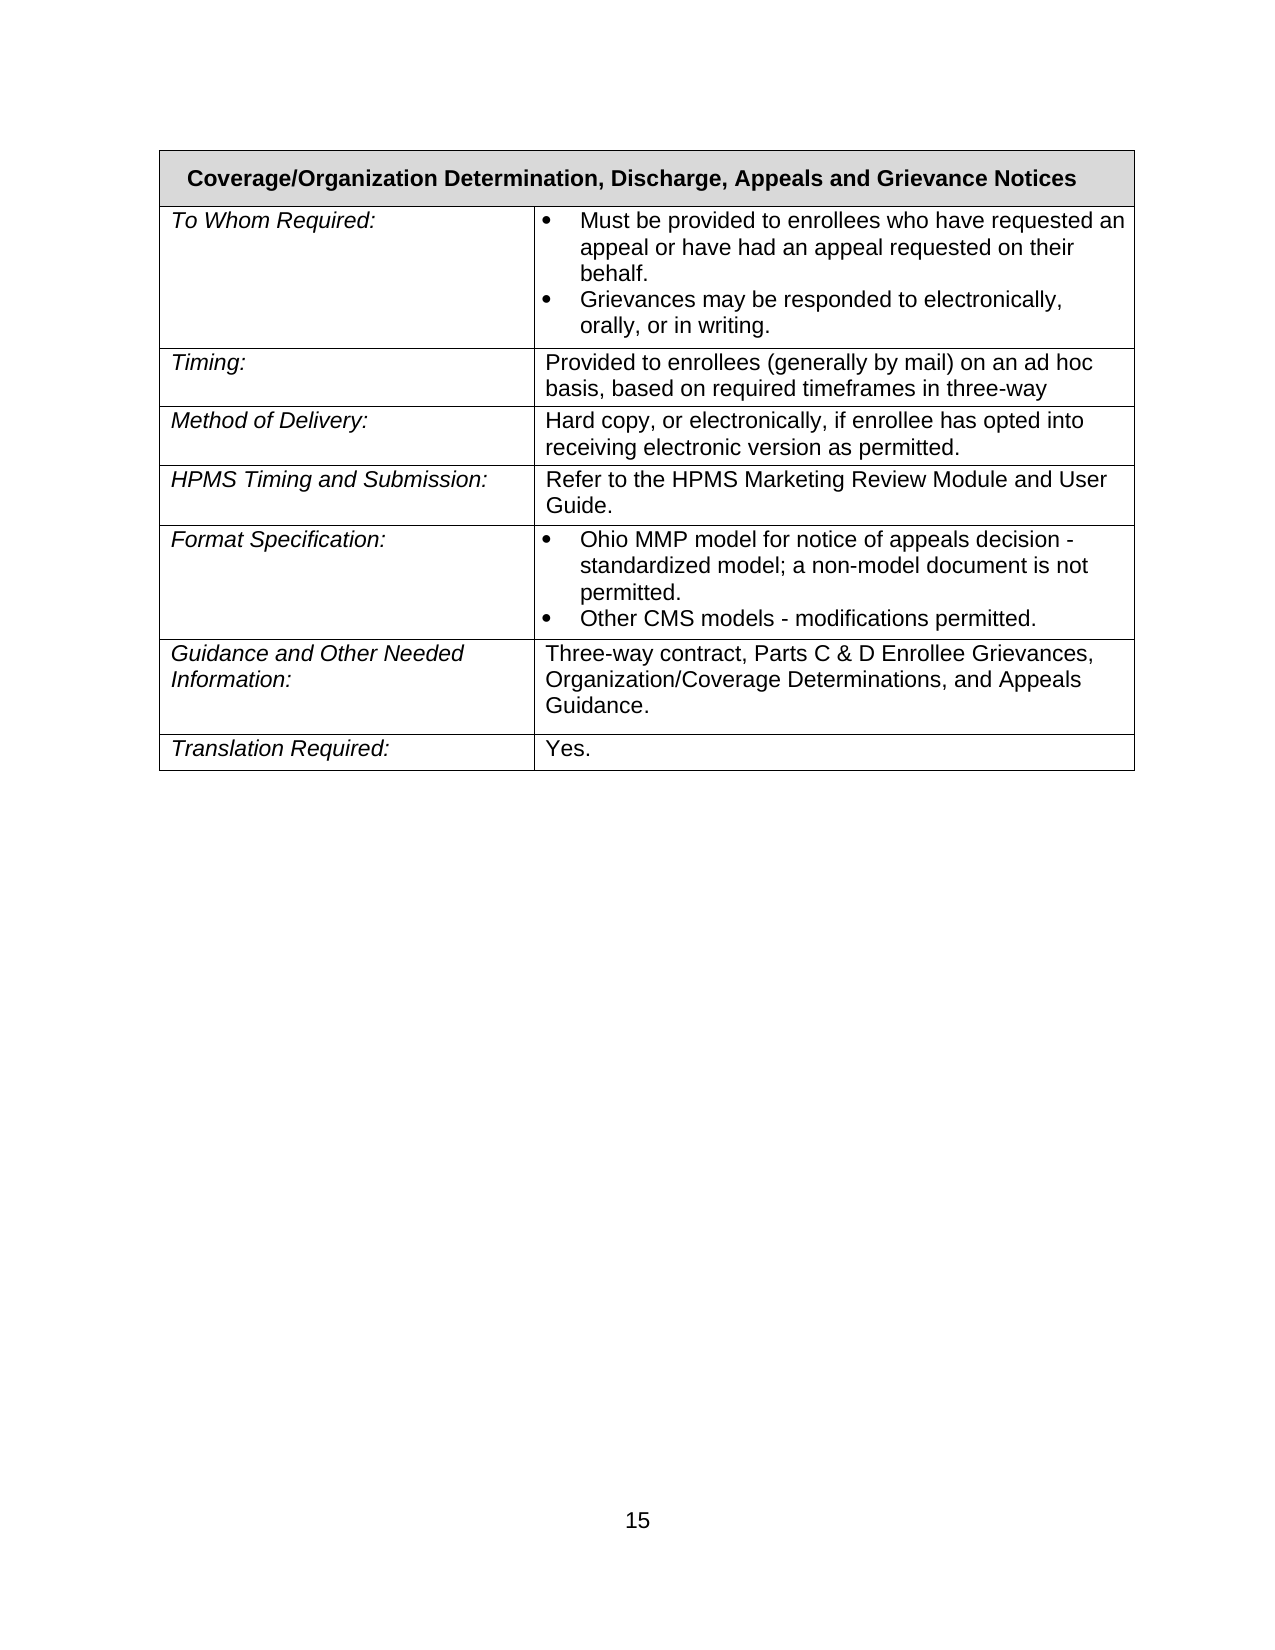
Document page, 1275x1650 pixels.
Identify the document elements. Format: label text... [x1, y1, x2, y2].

table_cell Timing: [160, 349, 534, 406]
table_cell Yes. [535, 735, 1134, 770]
table_cell Format Specification: [160, 526, 534, 639]
table_header Coverage/Organization Determination, Discharge, Appeals and Grievance Notices [160, 151, 1134, 206]
table_cell Guidance and Other Needed Information: [160, 640, 534, 733]
table_cell Three-way contract, Parts C & D Enrollee Grievances, Organization/Coverage Determinations, and Appeals Guidance. [535, 640, 1134, 733]
table_cell To Whom Required: [160, 207, 534, 348]
table_cell Translation Required: [160, 735, 534, 770]
table_cell Refer to the HPMS Marketing Review Module and User Guide. [535, 466, 1134, 525]
table_cell Ohio MMP model for notice of appeals decision - standardized model; a non-model document is not permitted. Other CMS models - modifications permitted. [535, 526, 1134, 639]
table_cell Provided to enrollees (generally by mail) on an ad hoc basis, based on required timeframes in three-way contract. [535, 349, 1134, 406]
table_cell Method of Delivery: [160, 407, 534, 465]
table_cell HPMS Timing and Submission: [160, 466, 534, 525]
table_cell Hard copy, or electronically, if enrollee has opted into receiving electronic version as permitted. [535, 407, 1134, 465]
table_cell Must be provided to enrollees who have requested an appeal or have had an appeal requested on their behalf. Grievances may be responded to electronically, orally, or in writing. [535, 207, 1134, 348]
